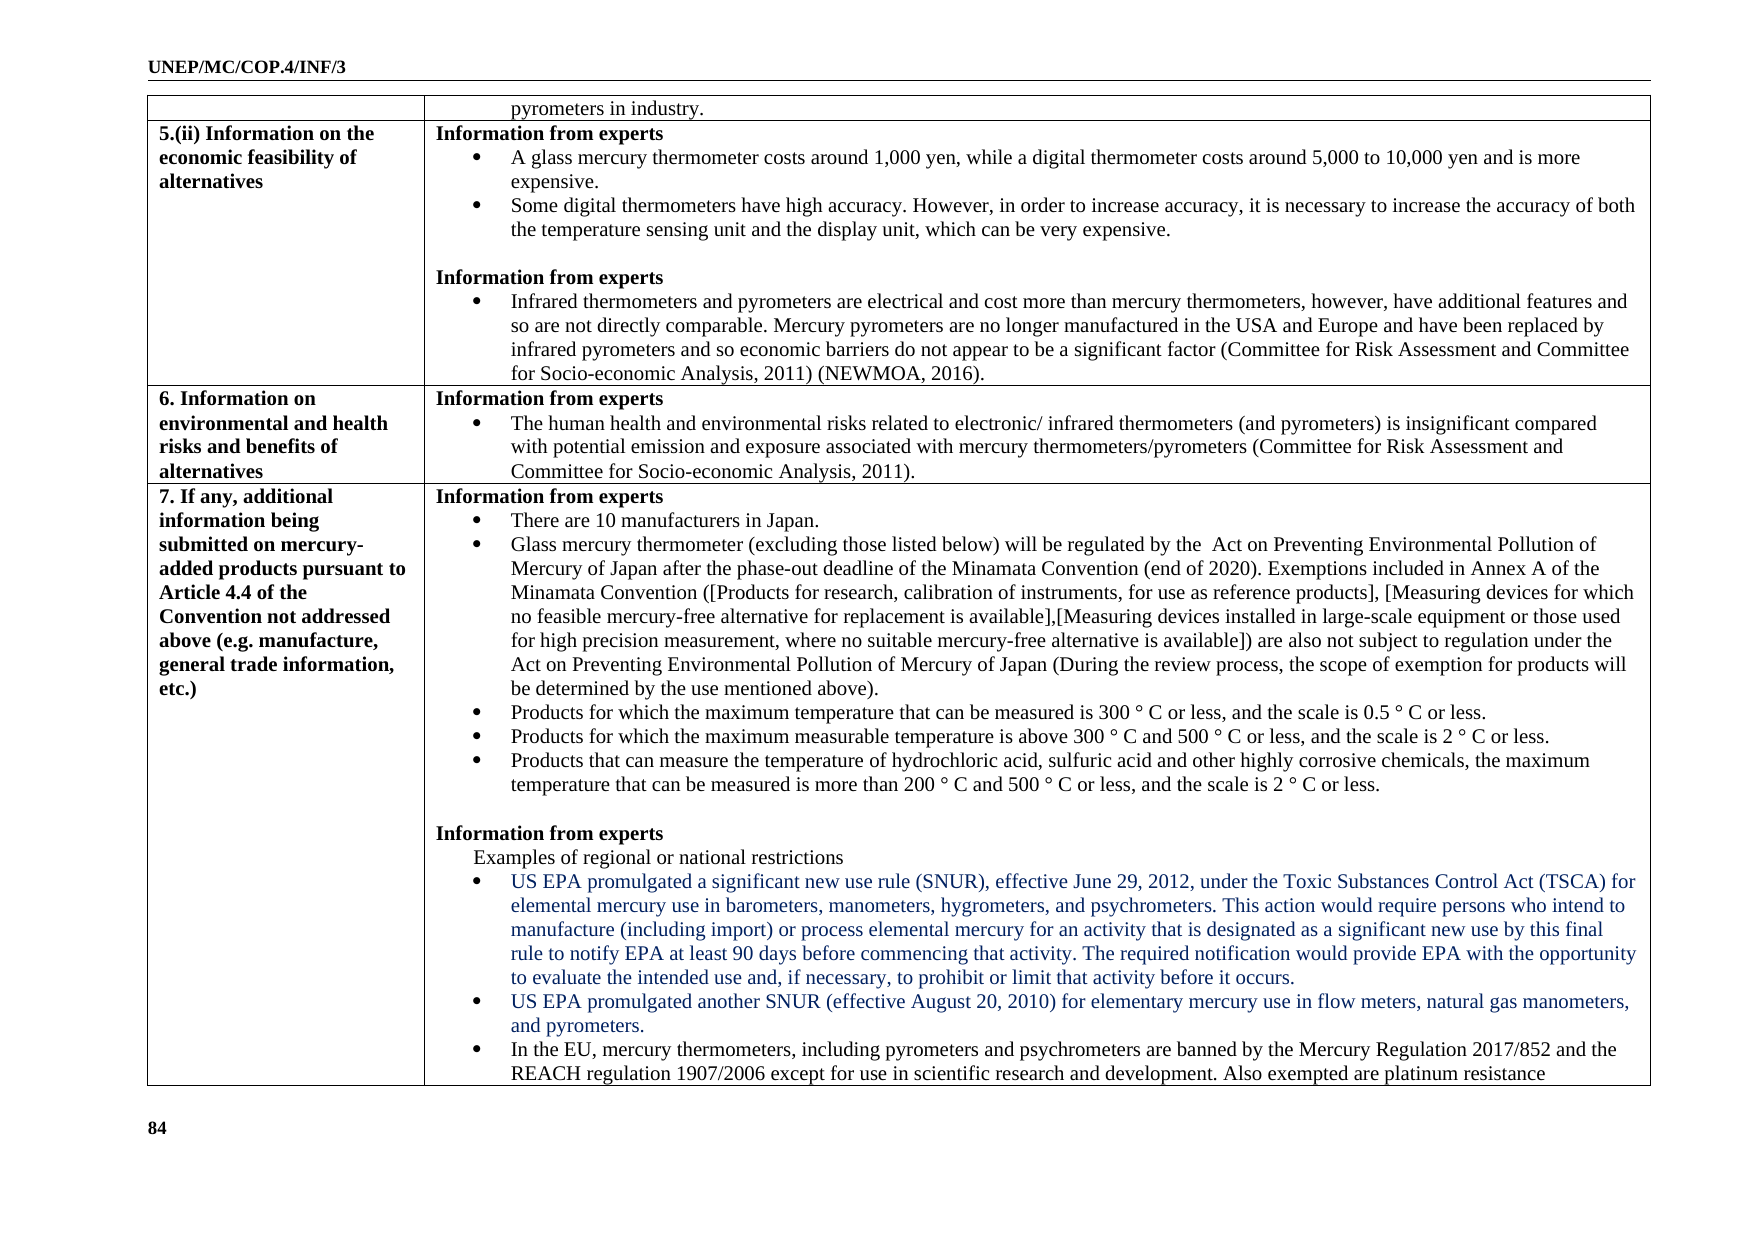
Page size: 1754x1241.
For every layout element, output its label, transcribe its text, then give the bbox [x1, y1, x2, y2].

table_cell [148, 484, 424, 1085]
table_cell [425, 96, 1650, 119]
table_cell Information from experts The human health and environmental risks related to electronic/ infrared thermometers (and pyrometers) is insignificant compared with potential emission and exposure associated with mercury thermometers/pyrometers (Committee for Risk Assessment and Committee for Socio-economic Analysis, 2011). [425, 386, 1650, 483]
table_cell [148, 96, 424, 119]
table_cell 5.(ii) Information on the economic feasibility of alternatives [148, 121, 424, 385]
table_cell 6. Information on environmental and health risks and benefits of alternatives [148, 386, 424, 483]
table_cell Information from experts A glass mercury thermometer costs around 1,000 yen, while a digital thermometer costs around 5,000 to 10,000 yen and is more expensive. Some digital thermometers have high accuracy. However, in order to increase accuracy, it is necessary to increase the accuracy of both the temperature sensing unit and the display unit, which can be very expensive. Information from experts Infrared thermometers and pyrometers are electrical and cost more than mercury thermometers, however, have additional features and so are not directly comparable. Mercury pyrometers are no longer manufactured in the USA and Europe and have been replaced by infrared pyrometers and so economic barriers do not appear to be a significant factor (Committee for Risk Assessment and Committee for Socio-economic Analysis, 2011) (NEWMOA, 2016). [425, 121, 1650, 385]
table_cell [425, 484, 1650, 1085]
